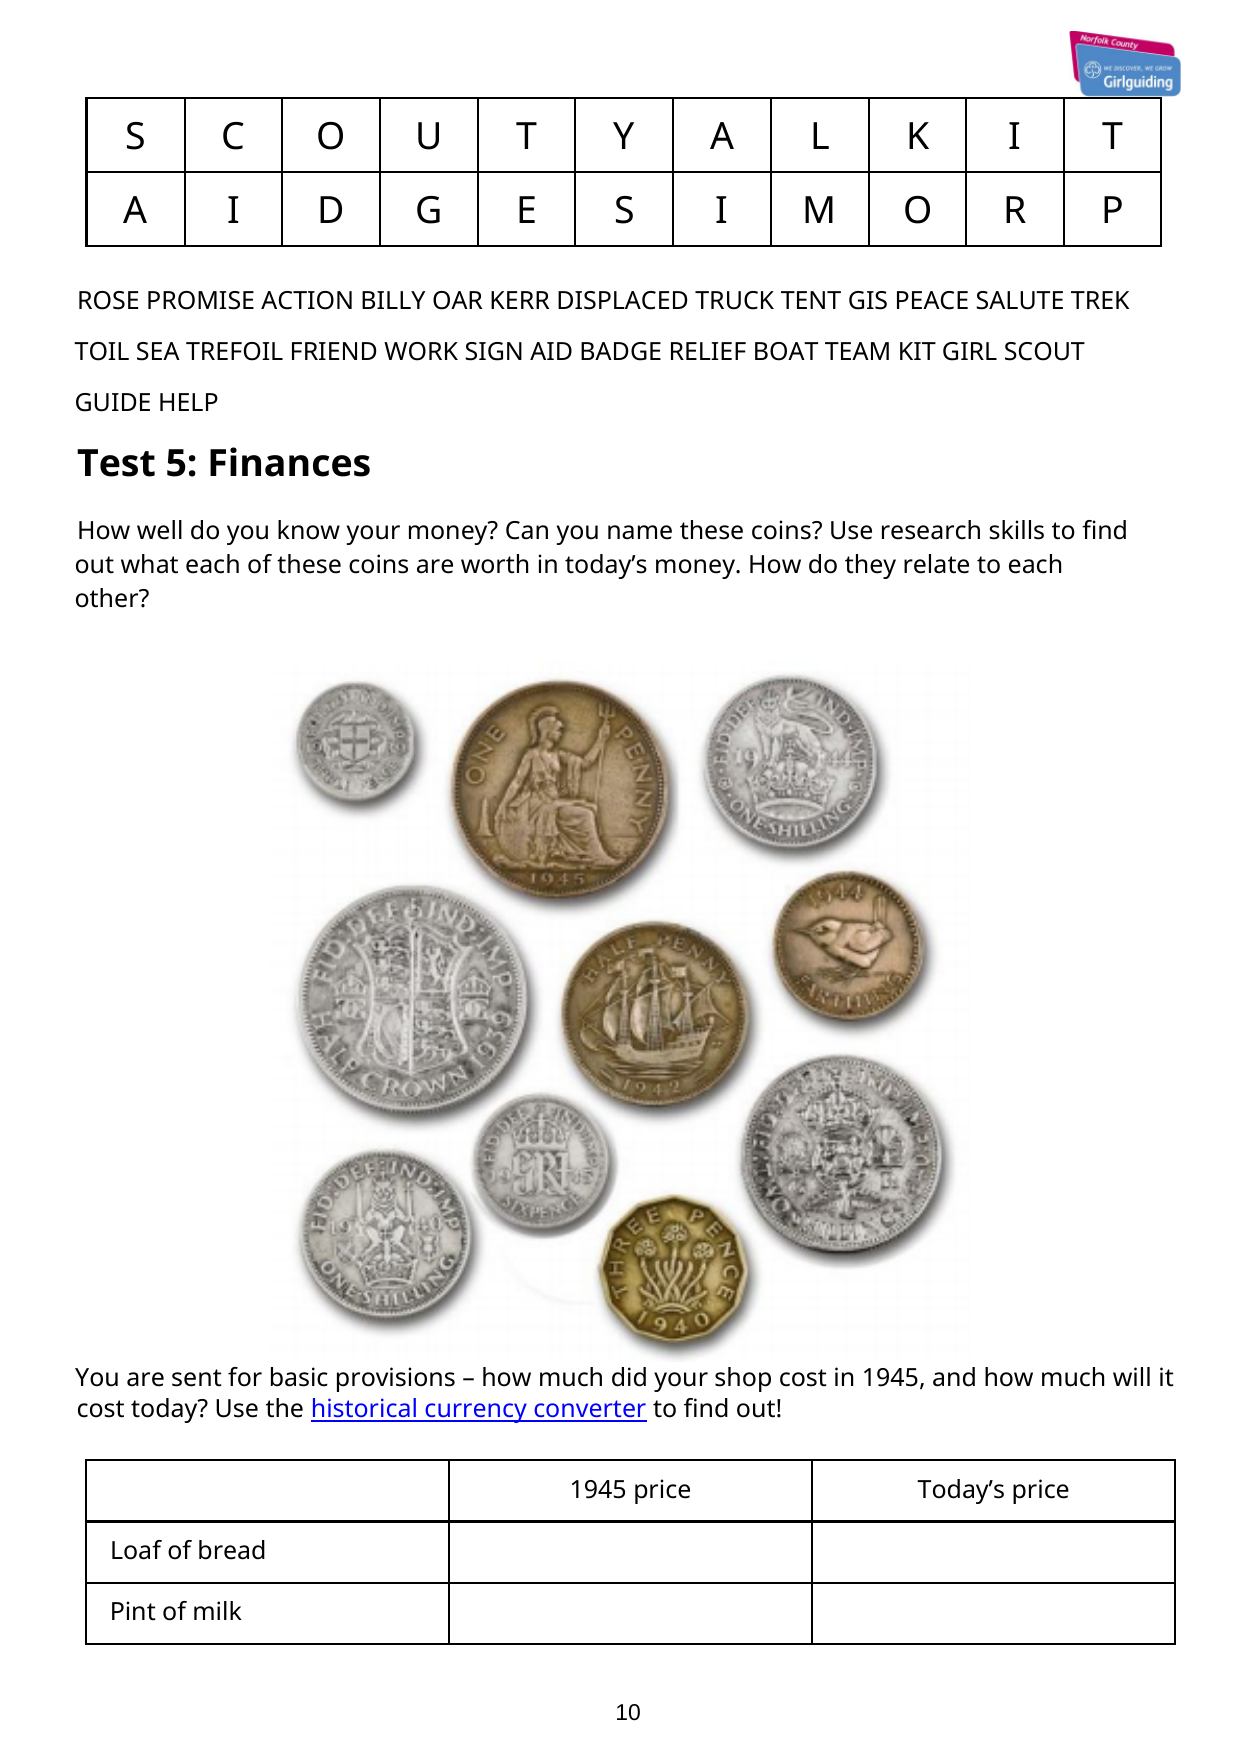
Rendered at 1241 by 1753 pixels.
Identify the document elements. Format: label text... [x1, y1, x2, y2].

table_cell [813, 1584, 1174, 1643]
table_cell [813, 1523, 1174, 1582]
text Test 5: Finances [74, 436, 1134, 487]
table_header Today’s price [813, 1461, 1174, 1520]
table_cell M [772, 173, 868, 245]
table_cell Loaf of bread [87, 1523, 448, 1582]
table_cell U [381, 99, 477, 171]
table_cell I [967, 99, 1063, 171]
picture [1069, 31, 1181, 97]
table_cell S [576, 173, 672, 245]
table_cell R [967, 173, 1063, 245]
table_cell [450, 1523, 811, 1582]
table_cell O [870, 173, 965, 245]
text ROSE PROMISE ACTION BILLY OAR KERR DISPLACED TRUCK TENT GIS PEACE SALUTE TREK TOIL SEA TREFOIL FRIEND WORK SIGN AID BADGE RELIEF BOAT TEAM KIT GIRL SCOUT GUIDE HELP [74, 283, 1134, 419]
table_cell S [88, 99, 184, 171]
table_header [87, 1461, 448, 1520]
table_cell T [479, 99, 574, 171]
table_cell D [283, 173, 379, 245]
table_cell Pint of milk [87, 1584, 448, 1643]
table_cell I [674, 173, 770, 245]
text How well do you know your money? Can you name these coins? Use research skills to find out what each of these coins are worth in today’s money. How do they relate to each other? [74, 512, 1134, 615]
table_cell I [186, 173, 281, 245]
table_cell G [381, 173, 477, 245]
text You are sent for basic provisions – how much did your shop cost in 1945, and how much will it cost today? Use the historical currency converter to find out! [75, 1362, 1178, 1425]
table_cell A [674, 99, 770, 171]
table_cell T [1065, 99, 1160, 171]
table_cell Y [576, 99, 672, 171]
table_cell O [283, 99, 379, 171]
table_cell C [186, 99, 281, 171]
table_cell P [1065, 173, 1160, 245]
table_cell A [88, 173, 184, 245]
table_cell K [870, 99, 965, 171]
table_cell L [772, 99, 868, 171]
picture [270, 661, 970, 1362]
table_cell [450, 1584, 811, 1643]
table_cell E [479, 173, 574, 245]
table_header 1945 price [450, 1461, 811, 1520]
